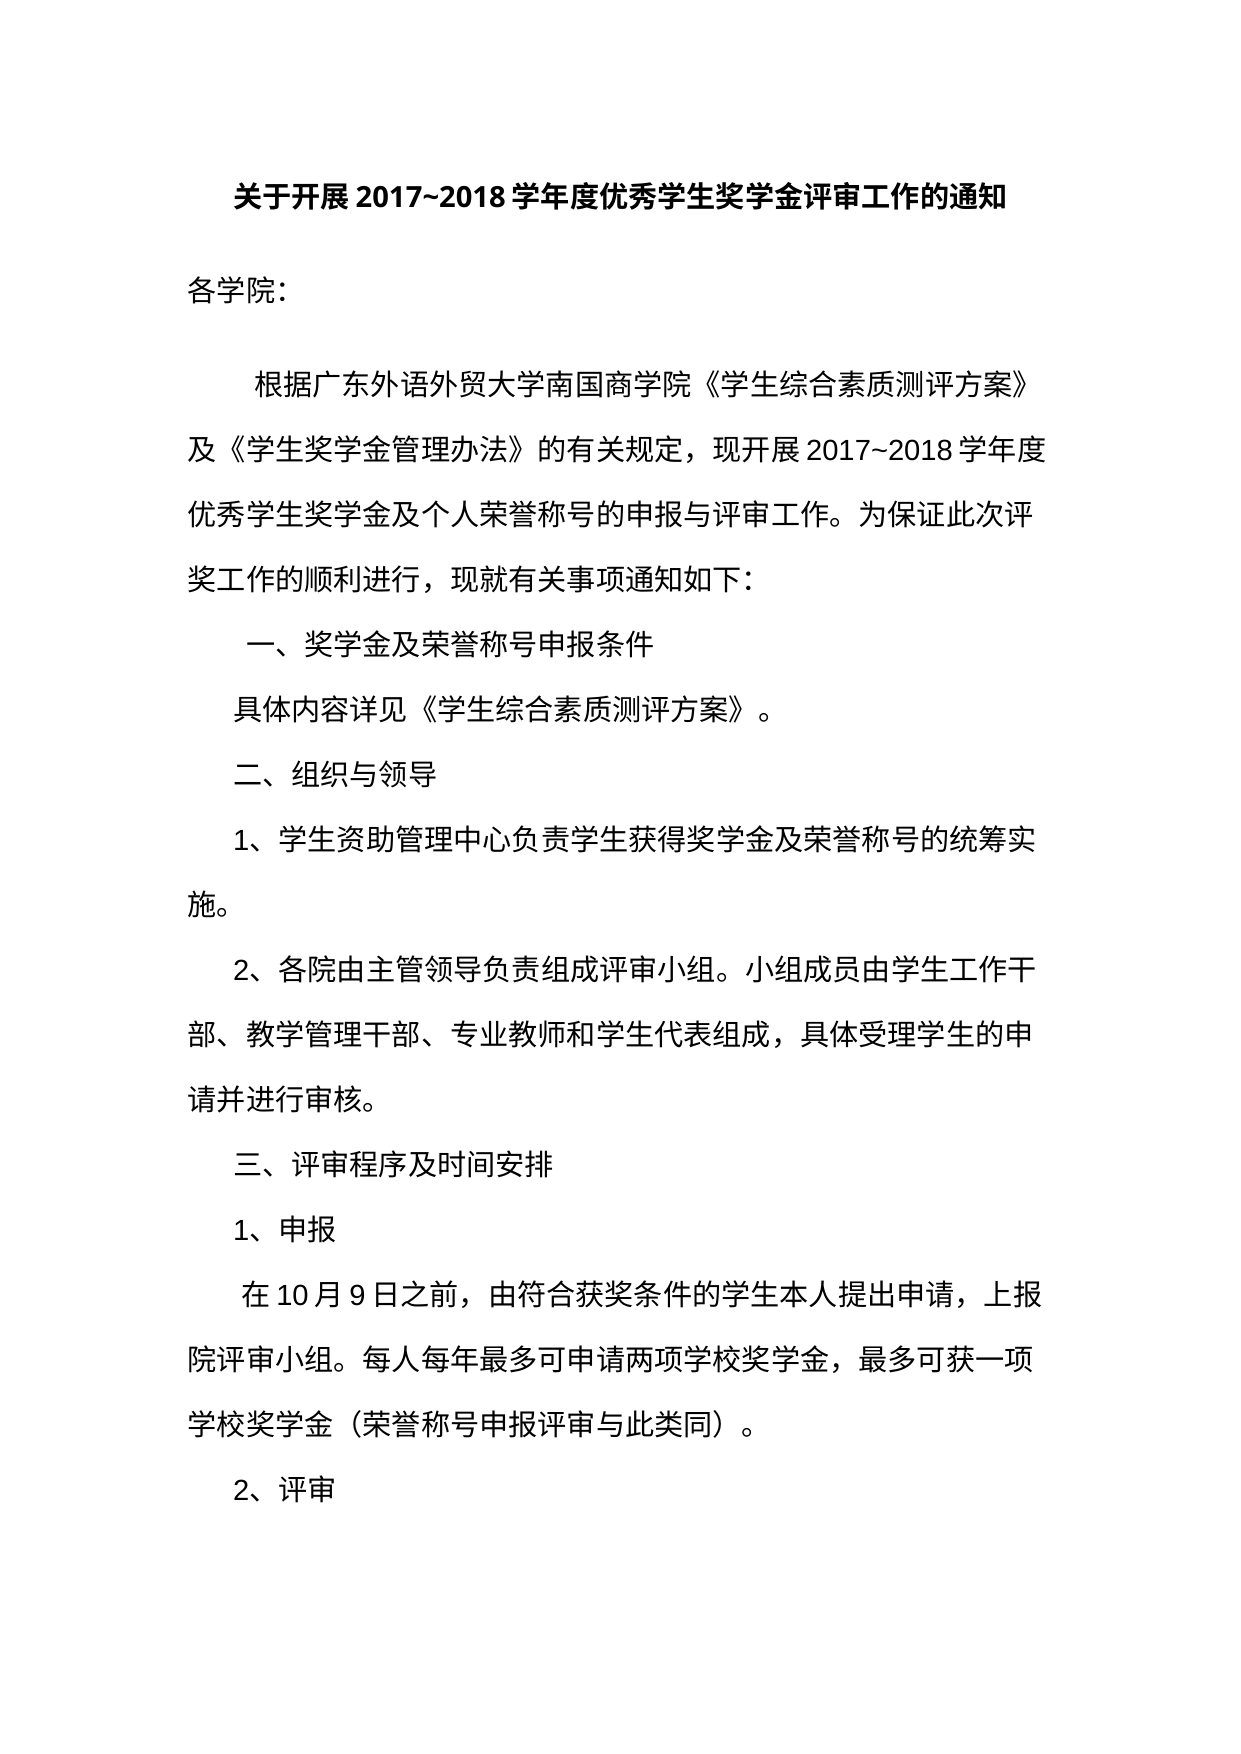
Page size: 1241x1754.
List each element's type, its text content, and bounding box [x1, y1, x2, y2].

text 关于开展2017~2018学年度优秀学生奖学金评审工作的通知 [187, 162, 1053, 227]
text 根据广东外语外贸大学南国商学院《学生综合素质测评方案》及《学生奖学金管理办法》的有关规定，现开展2017~2018学年度优秀学生奖学金及个人荣誉称号的申报与评审工作。为保证此次评奖工作的顺利进行，现就有关事项通知如下： [187, 350, 1053, 610]
text 1、申报 [187, 1195, 1053, 1260]
text 二、组织与领导 [187, 740, 1053, 805]
text 各学院： [187, 256, 1053, 321]
text 三、评审程序及时间安排 [187, 1130, 1053, 1195]
text 具体内容详见《学生综合素质测评方案》。 [187, 675, 1053, 740]
text 2、各院由主管领导负责组成评审小组。小组成员由学生工作干部、教学管理干部、专业教师和学生代表组成，具体受理学生的申请并进行审核。 [187, 935, 1053, 1130]
text 一、奖学金及荣誉称号申报条件 [187, 610, 1053, 675]
text 在10月9日之前，由符合获奖条件的学生本人提出申请，上报院评审小组。每人每年最多可申请两项学校奖学金，最多可获一项学校奖学金（荣誉称号申报评审与此类同）。 [187, 1260, 1053, 1455]
text 1、学生资助管理中心负责学生获得奖学金及荣誉称号的统筹实施。 [187, 805, 1053, 935]
text 2、评审 [187, 1455, 1053, 1520]
